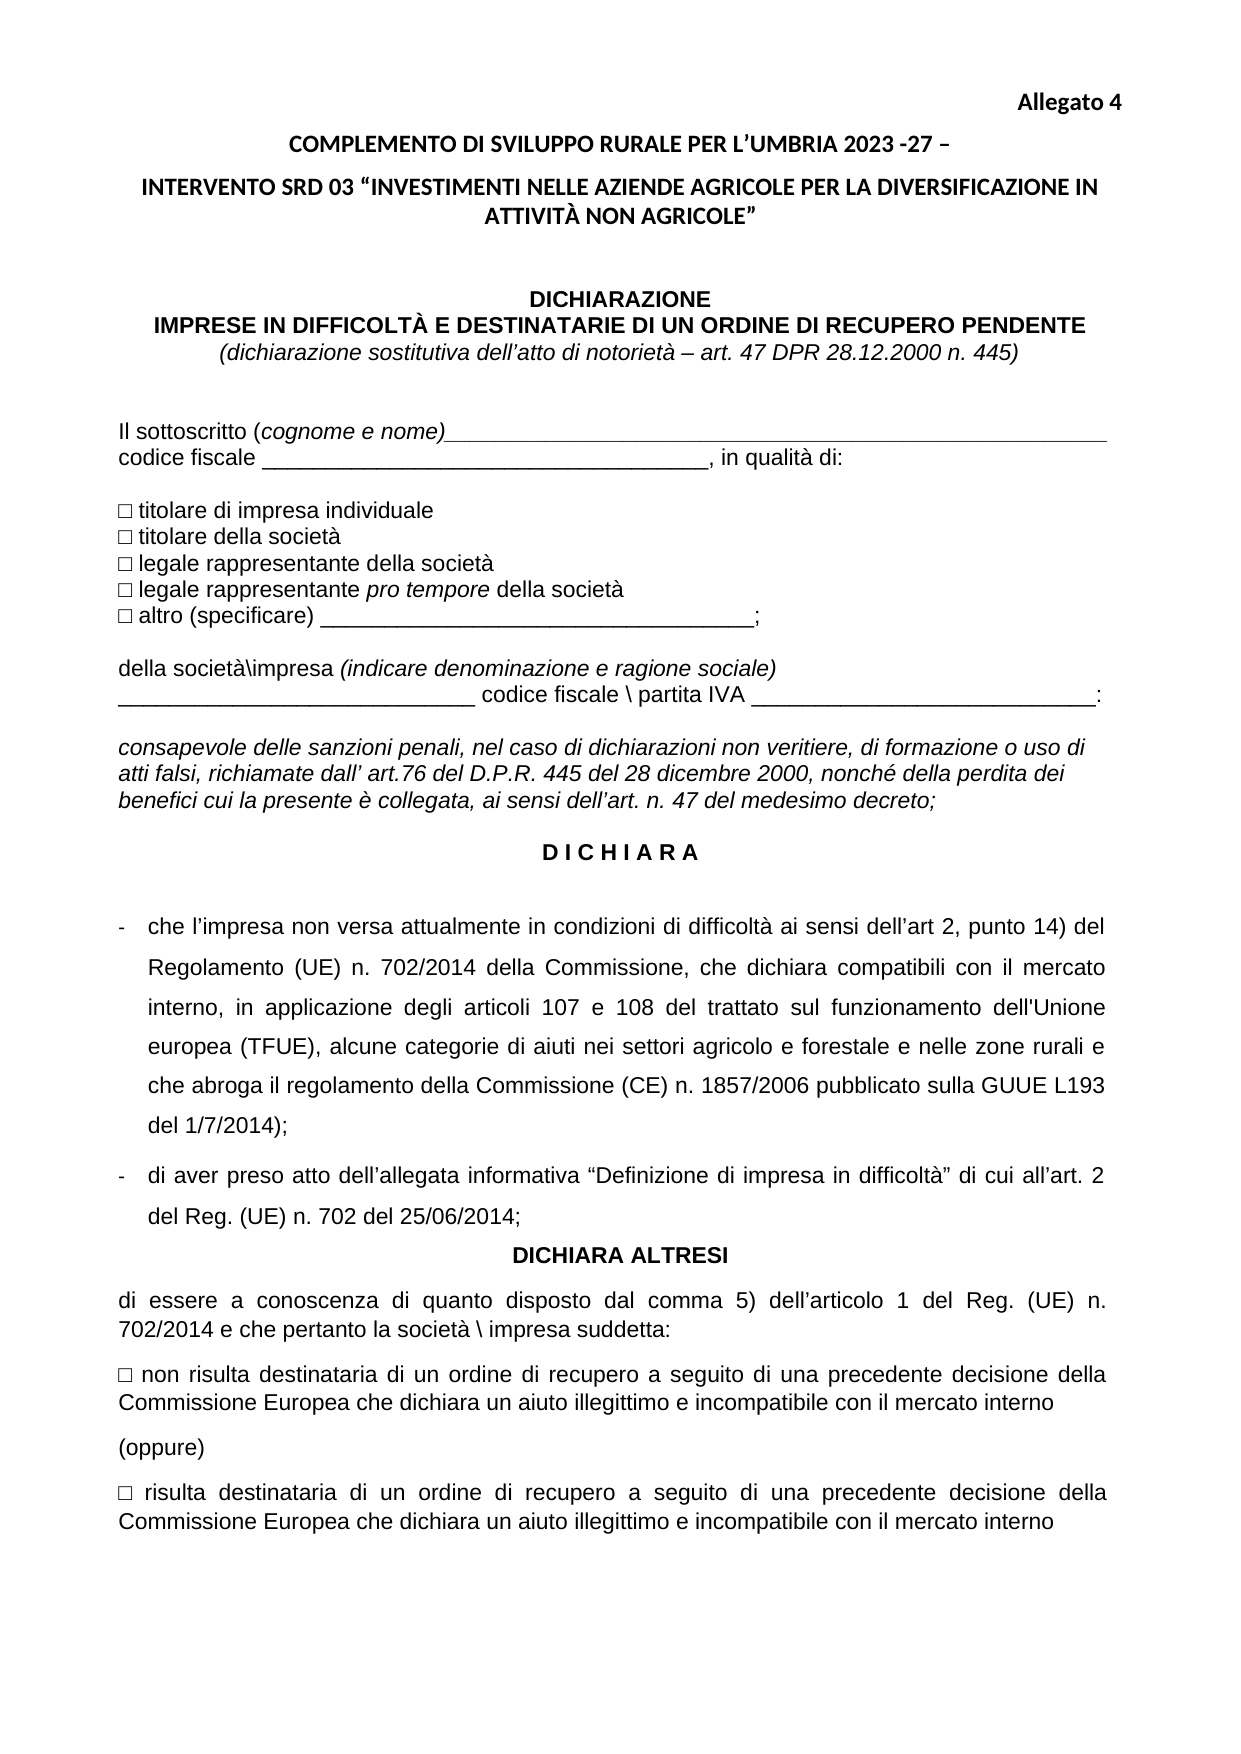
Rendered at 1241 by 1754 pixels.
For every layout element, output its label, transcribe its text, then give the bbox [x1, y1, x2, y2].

text □ risulta destinataria di un ordine di recupero a seguito di una precedente decisione della Commissione Europea che dichiara un aiuto illegittimo e incompatibile con il mercato interno [118, 1479, 1107, 1534]
text □ legale rappresentante della società [118, 549, 1122, 576]
list di aver preso atto dell’allegata informativa “Definizione di impresa in difficoltà” di cui all’art. 2 del Reg. (UE) n. 702 del 25/06/2014; [118, 1161, 1106, 1229]
text consapevole delle sanzioni penali, nel caso di dichiarazioni non veritiere, di formazione o uso di atti falsi, richiamate dall’ art.76 del D.P.R. 445 del 28 dicembre 2000, nonché della perdita dei benefici cui la presente è collegata, ai sensi dell’art. n. 47 del medesimo decreto; [118, 734, 1122, 813]
list che l’impresa non versa attualmente in condizioni di difficoltà ai sensi dell’art 2, punto 14) del Regolamento (UE) n. 702/2014 della Commissione, che dichiara compatibili con il mercato interno, in applicazione degli articoli 107 e 108 del trattato sul funzionamento dell'Unione europea (TFUE), alcune categorie di aiuti nei settori agricolo e forestale e nelle zone rurali e che abroga il regolamento della Commissione (CE) n. 1857/2006 pubblicato sulla GUUE L193 del 1/7/2014); [118, 912, 1106, 1138]
text (dichiarazione sostitutiva dell’atto di notorietà – art. 47 DPR 28.12.2000 n. 445) [118, 339, 1122, 365]
text di essere a conoscenza di quanto disposto dal comma 5) dell’articolo 1 del Reg. (UE) n. 702/2014 e che pertanto la società \ impresa suddetta: [118, 1287, 1107, 1342]
text DICHIARA ALTRESI [118, 1242, 1122, 1268]
text □ titolare della società [118, 523, 1122, 549]
text □ titolare di impresa individuale [118, 497, 1122, 523]
text ____________________________ codice fiscale \ partita IVA ___________________________: [118, 681, 1122, 708]
text codice fiscale ___________________________________, in qualità di: [118, 444, 1122, 470]
text della società\impresa (indicare denominazione e ragione sociale) [118, 655, 1122, 681]
text □ non risulta destinataria di un ordine di recupero a seguito di una precedente decisione della Commissione Europea che dichiara un aiuto illegittimo e incompatibile con il mercato interno [118, 1361, 1107, 1416]
text Il sottoscritto (cognome e nome)____________________________________________________ [118, 418, 1122, 444]
text IMPRESE IN DIFFICOLTÀ E DESTINATARIE DI UN ORDINE DI RECUPERO PENDENTE [118, 312, 1122, 339]
text □ altro (specificare) __________________________________; [118, 602, 1122, 628]
text DICHIARAZIONE [118, 286, 1122, 312]
text D I C H I A R A [118, 839, 1122, 866]
text (oppure) [118, 1434, 1107, 1461]
text □ legale rappresentante pro tempore della società [118, 576, 1122, 602]
